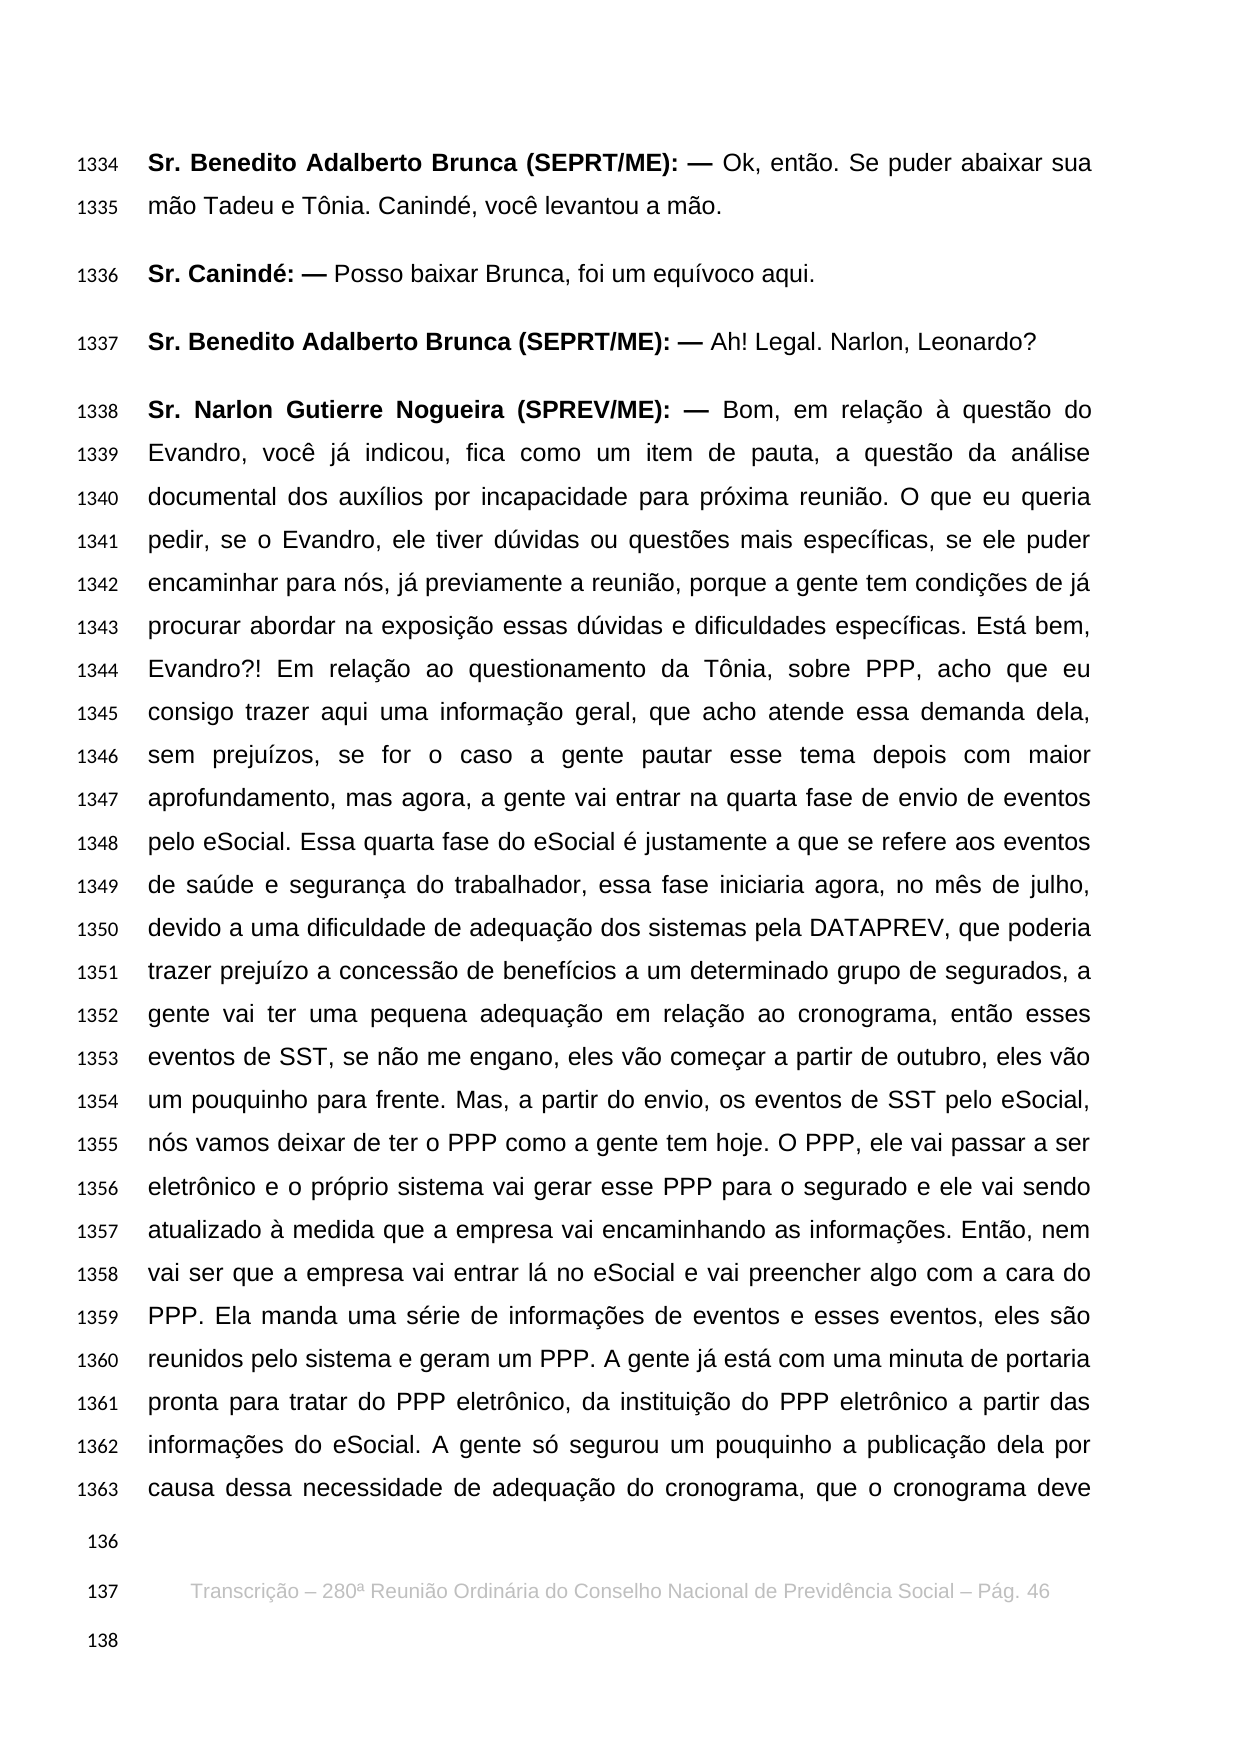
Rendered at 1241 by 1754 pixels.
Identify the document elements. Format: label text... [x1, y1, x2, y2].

text Sr. Canindé: — Posso baixar Brunca, foi um equívoco aqui. [148, 259, 1092, 288]
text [148, 395, 1092, 1502]
text Sr. Benedito Adalberto Brunca (SEPRT/ME): — Ah! Legal. Narlon, Leonardo? [148, 327, 1092, 356]
text Sr. Benedito Adalberto Brunca (SEPRT/ME): — Ok, então. Se puder abaixar sua mão Tadeu e Tônia. Canindé, você levantou a mão. [148, 148, 1092, 219]
